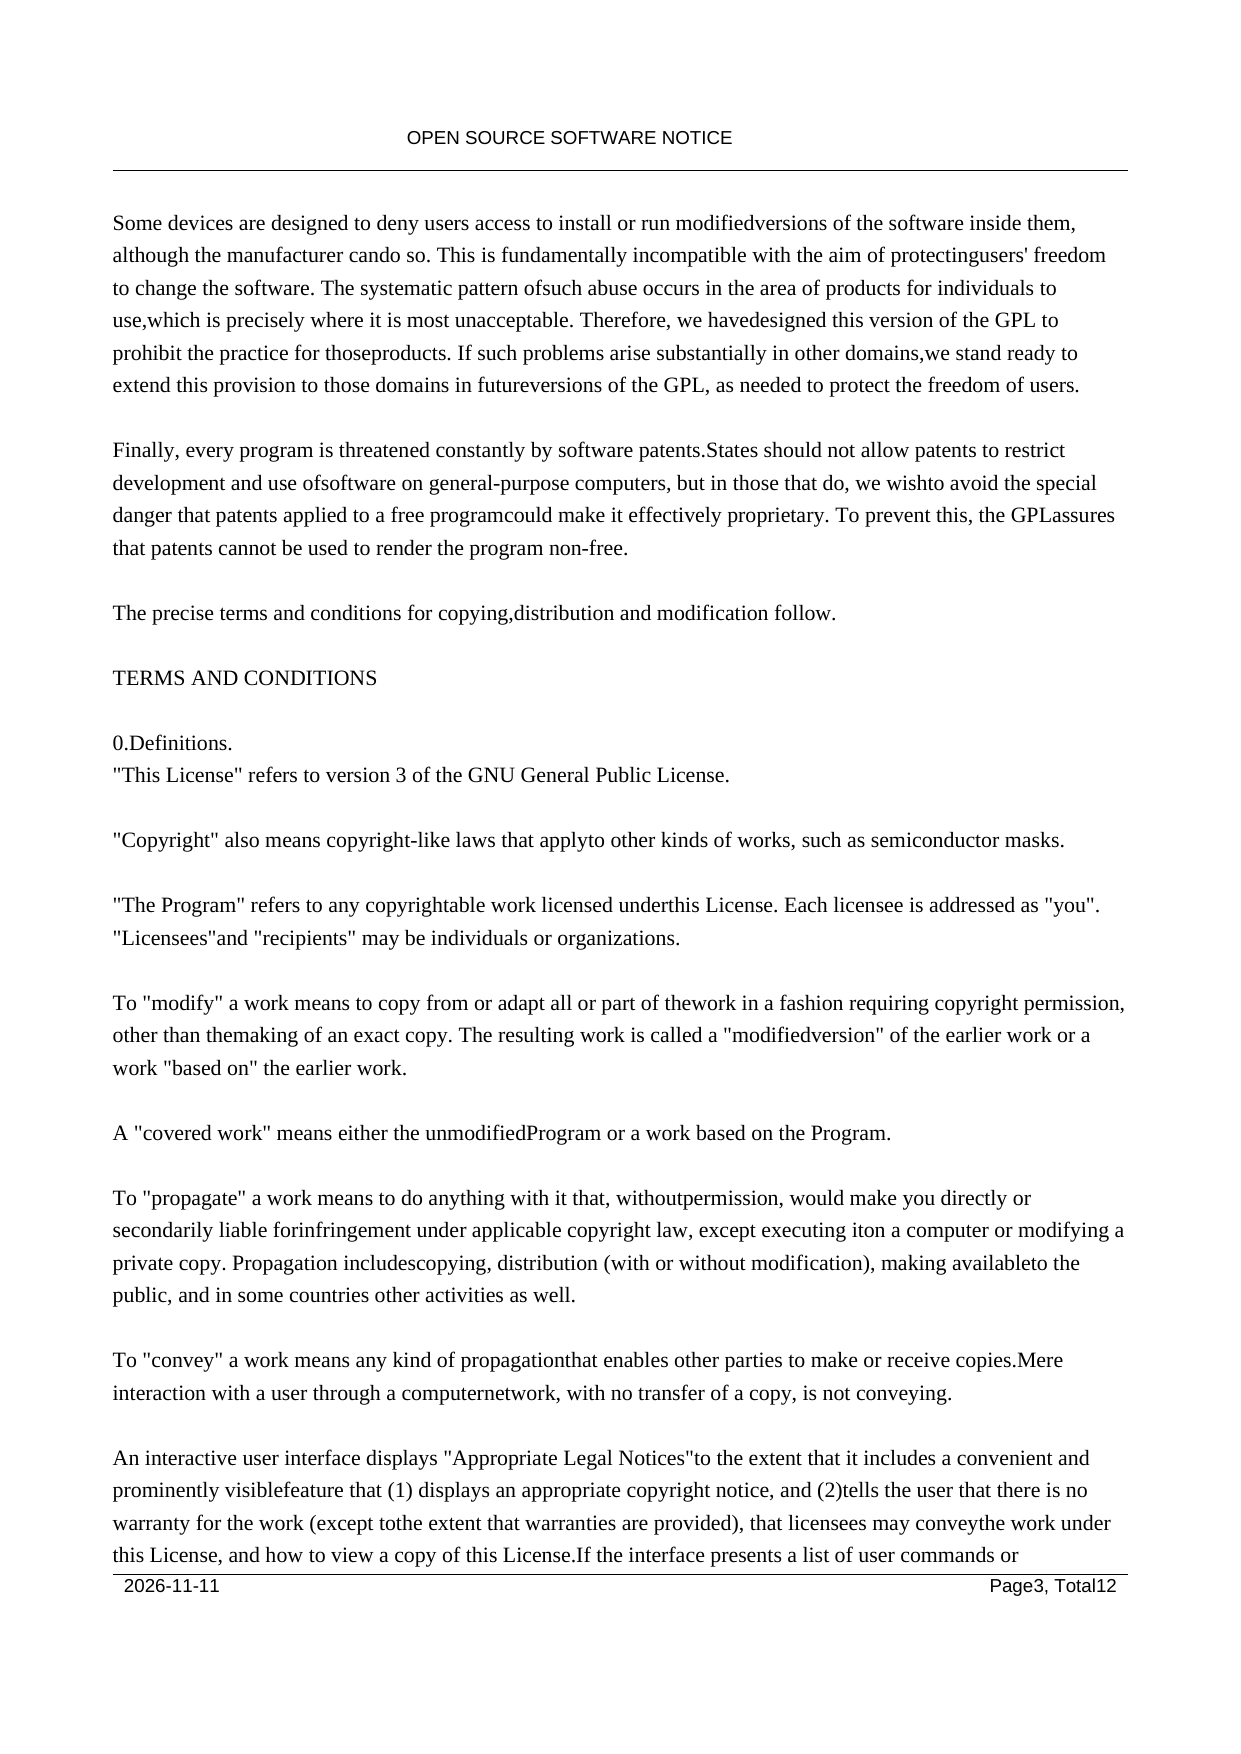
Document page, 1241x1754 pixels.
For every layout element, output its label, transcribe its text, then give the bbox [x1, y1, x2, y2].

text 0.Definitions. [112, 726, 1128, 759]
text To "propagate" a work means to do anything with it that, withoutpermission, would make you directly or secondarily liable forinfringement under applicable copyright law, except executing iton a computer or modifying a private copy. Propagation includescopying, distribution (with or without modification), making availableto the public, and in some countries other activities as well. [112, 1181, 1128, 1311]
text The precise terms and conditions for copying,distribution and modification follow. [112, 596, 1128, 629]
text Finally, every program is threatened constantly by software patents.States should not allow patents to restrict development and use ofsoftware on general-purpose computers, but in those that do, we wishto avoid the special danger that patents applied to a free programcould make it effectively proprietary. To prevent this, the GPLassures that patents cannot be used to render the program non-free. [112, 434, 1128, 564]
text TERMS AND CONDITIONS [112, 661, 1128, 694]
text To "convey" a work means any kind of propagationthat enables other parties to make or receive copies.Mere interaction with a user through a computernetwork, with no transfer of a copy, is not conveying. [112, 1344, 1128, 1409]
text Some devices are designed to deny users access to install or run modifiedversions of the software inside them, although the manufacturer cando so. This is fundamentally incompatible with the aim of protectingusers' freedom to change the software. The systematic pattern ofsuch abuse occurs in the area of products for individuals to use,which is precisely where it is most unacceptable. Therefore, we havedesigned this version of the GPL to prohibit the practice for thoseproducts. If such problems arise substantially in other domains,we stand ready to extend this provision to those domains in futureversions of the GPL, as needed to protect the freedom of users. [112, 206, 1128, 401]
text A "covered work" means either the unmodifiedProgram or a work based on the Program. [112, 1116, 1128, 1149]
text "This License" refers to version 3 of the GNU General Public License. [112, 759, 1128, 791]
text "The Program" refers to any copyrightable work licensed underthis License. Each licensee is addressed as "you". "Licensees"and "recipients" may be individuals or organizations. [112, 889, 1128, 954]
text To "modify" a work means to copy from or adapt all or part of thework in a fashion requiring copyright permission, other than themaking of an exact copy. The resulting work is called a "modifiedversion" of the earlier work or a work "based on" the earlier work. [112, 986, 1128, 1084]
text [112, 1441, 1128, 1571]
text "Copyright" also means copyright-like laws that applyto other kinds of works, such as semiconductor masks. [112, 824, 1128, 856]
